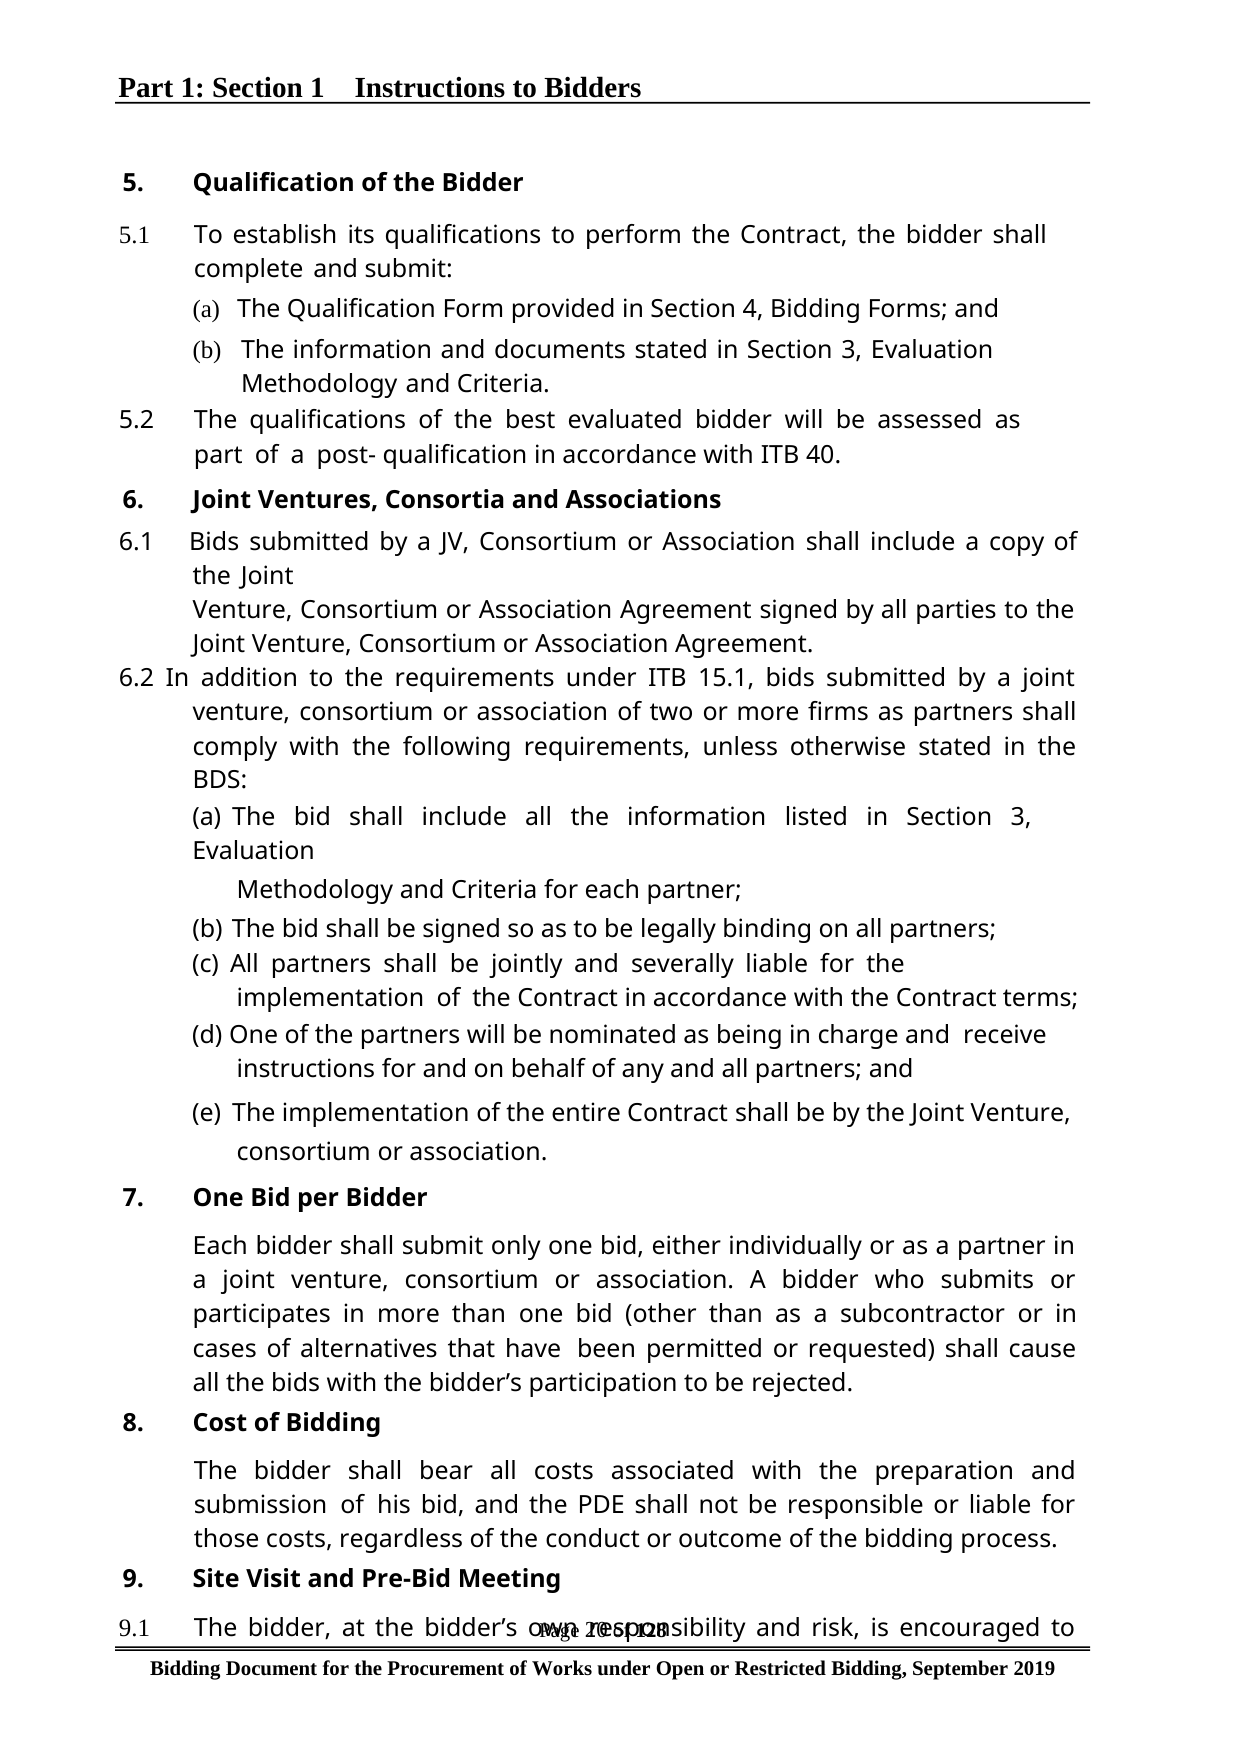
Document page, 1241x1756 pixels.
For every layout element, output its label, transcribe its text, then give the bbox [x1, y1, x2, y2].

table_cell 8. Cost of Bidding [98, 1398, 1098, 1443]
table_cell 6.1 Bids submitted by a JV, Consortium or Association shall include a copy of the Joint Venture, Consortium or Association Agreement signed by all parties to the Joint Venture, Consortium or Association Agreement. [98, 518, 1098, 660]
table_cell 6. Joint Ventures, Consortia and Associations [98, 471, 1098, 518]
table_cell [98, 1600, 1098, 1652]
table_cell (c) All partners shall be jointly and severally liable for the implementation of the Contract in accordance with the Contract terms; [98, 945, 1098, 1017]
table_cell 5.2 The qualifications of the best evaluated bidder will be assessed as part of a post- qualification in accordance with ITB 40. [98, 400, 1098, 471]
table_cell 7. One Bid per Bidder [98, 1171, 1098, 1218]
table_header 5. Qualification of the Bidder [98, 170, 1098, 207]
table_cell Each bidder shall submit only one bid, either individually or as a partner in a joint venture, consortium or association. A bidder who submits or participates in more than one bid (other than as a subcontractor or in cases of alternatives that have been permitted or requested) shall cause all the bids with the bidder’s participation to be rejected. [98, 1219, 1098, 1398]
table_cell To establish its qualifications to perform the Contract, the bidder shall complete and submit: The Qualification Form provided in Section 4, Bidding Forms; and The information and documents stated in Section 3, Evaluation Methodology and Criteria. [98, 208, 1098, 399]
table_cell The bidder shall bear all costs associated with the preparation and submission of his bid, and the PDE shall not be responsible or liable for those costs, regardless of the conduct or outcome of the bidding process. [98, 1444, 1098, 1555]
table_cell 9. Site Visit and Pre-Bid Meeting [98, 1555, 1098, 1600]
table_cell (b) The bid shall be signed so as to be legally binding on all partners; [98, 905, 1098, 945]
table_cell (a) The bid shall include all the information listed in Section 3, Evaluation Methodology and Criteria for each partner; [98, 796, 1098, 905]
table_cell (e) The implementation of the entire Contract shall be by the Joint Venture, consortium or association. [98, 1090, 1098, 1171]
table_cell (d) One of the partners will be nominated as being in charge and receive instructions for and on behalf of any and all partners; and [98, 1017, 1098, 1089]
table_cell 6.2 In addition to the requirements under ITB 15.1, bids submitted by a joint venture, consortium or association of two or more firms as partners shall comply with the following requirements, unless otherwise stated in the BDS: [98, 660, 1098, 796]
